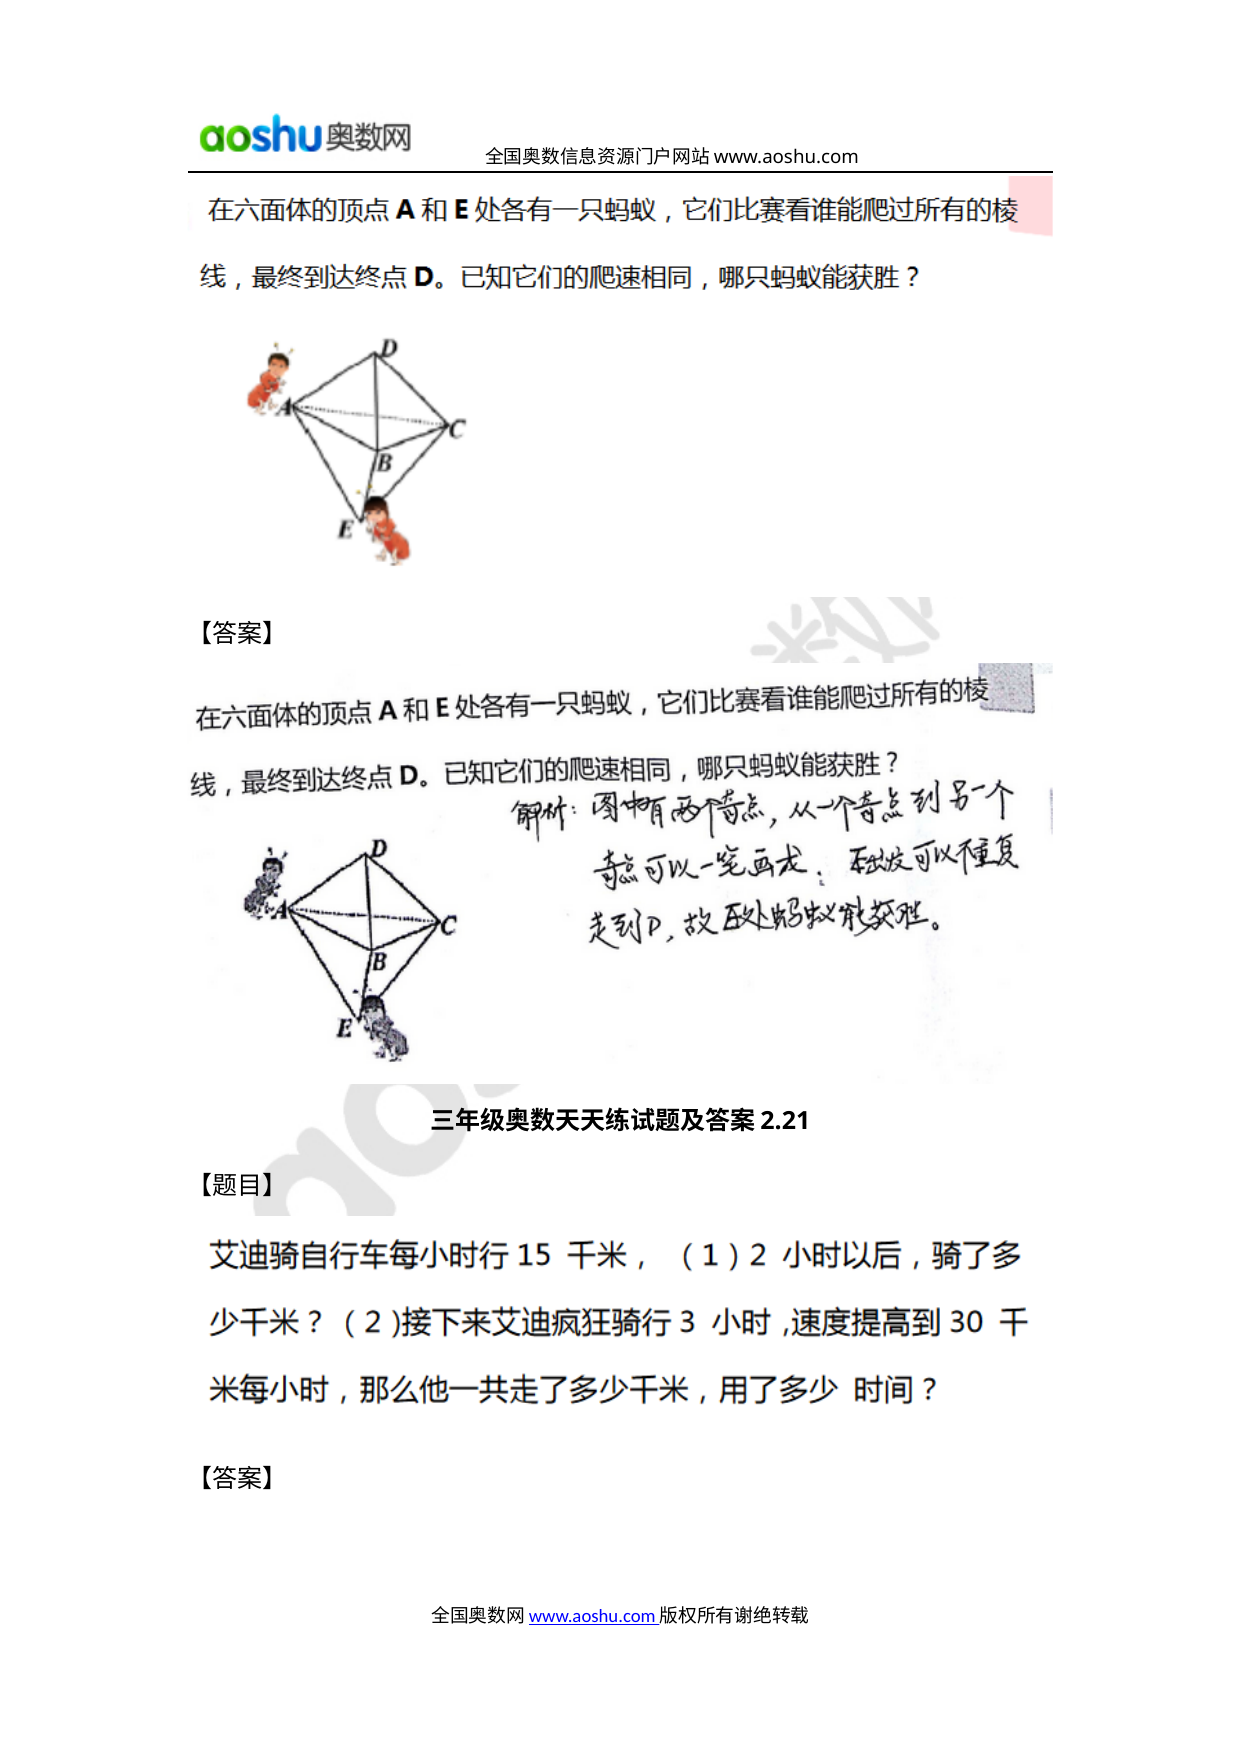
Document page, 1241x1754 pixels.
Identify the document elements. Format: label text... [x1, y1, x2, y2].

text 【答案】 [187, 1444, 1053, 1509]
text 【答案】 [187, 599, 1053, 663]
picture [187, 88, 485, 164]
text 【题目】 [187, 1151, 1053, 1216]
picture [187, 663, 1053, 1086]
picture [187, 176, 1053, 599]
picture [187, 1216, 1053, 1439]
text 三年级奥数天天练试题及答案2.21 [187, 1086, 1053, 1151]
